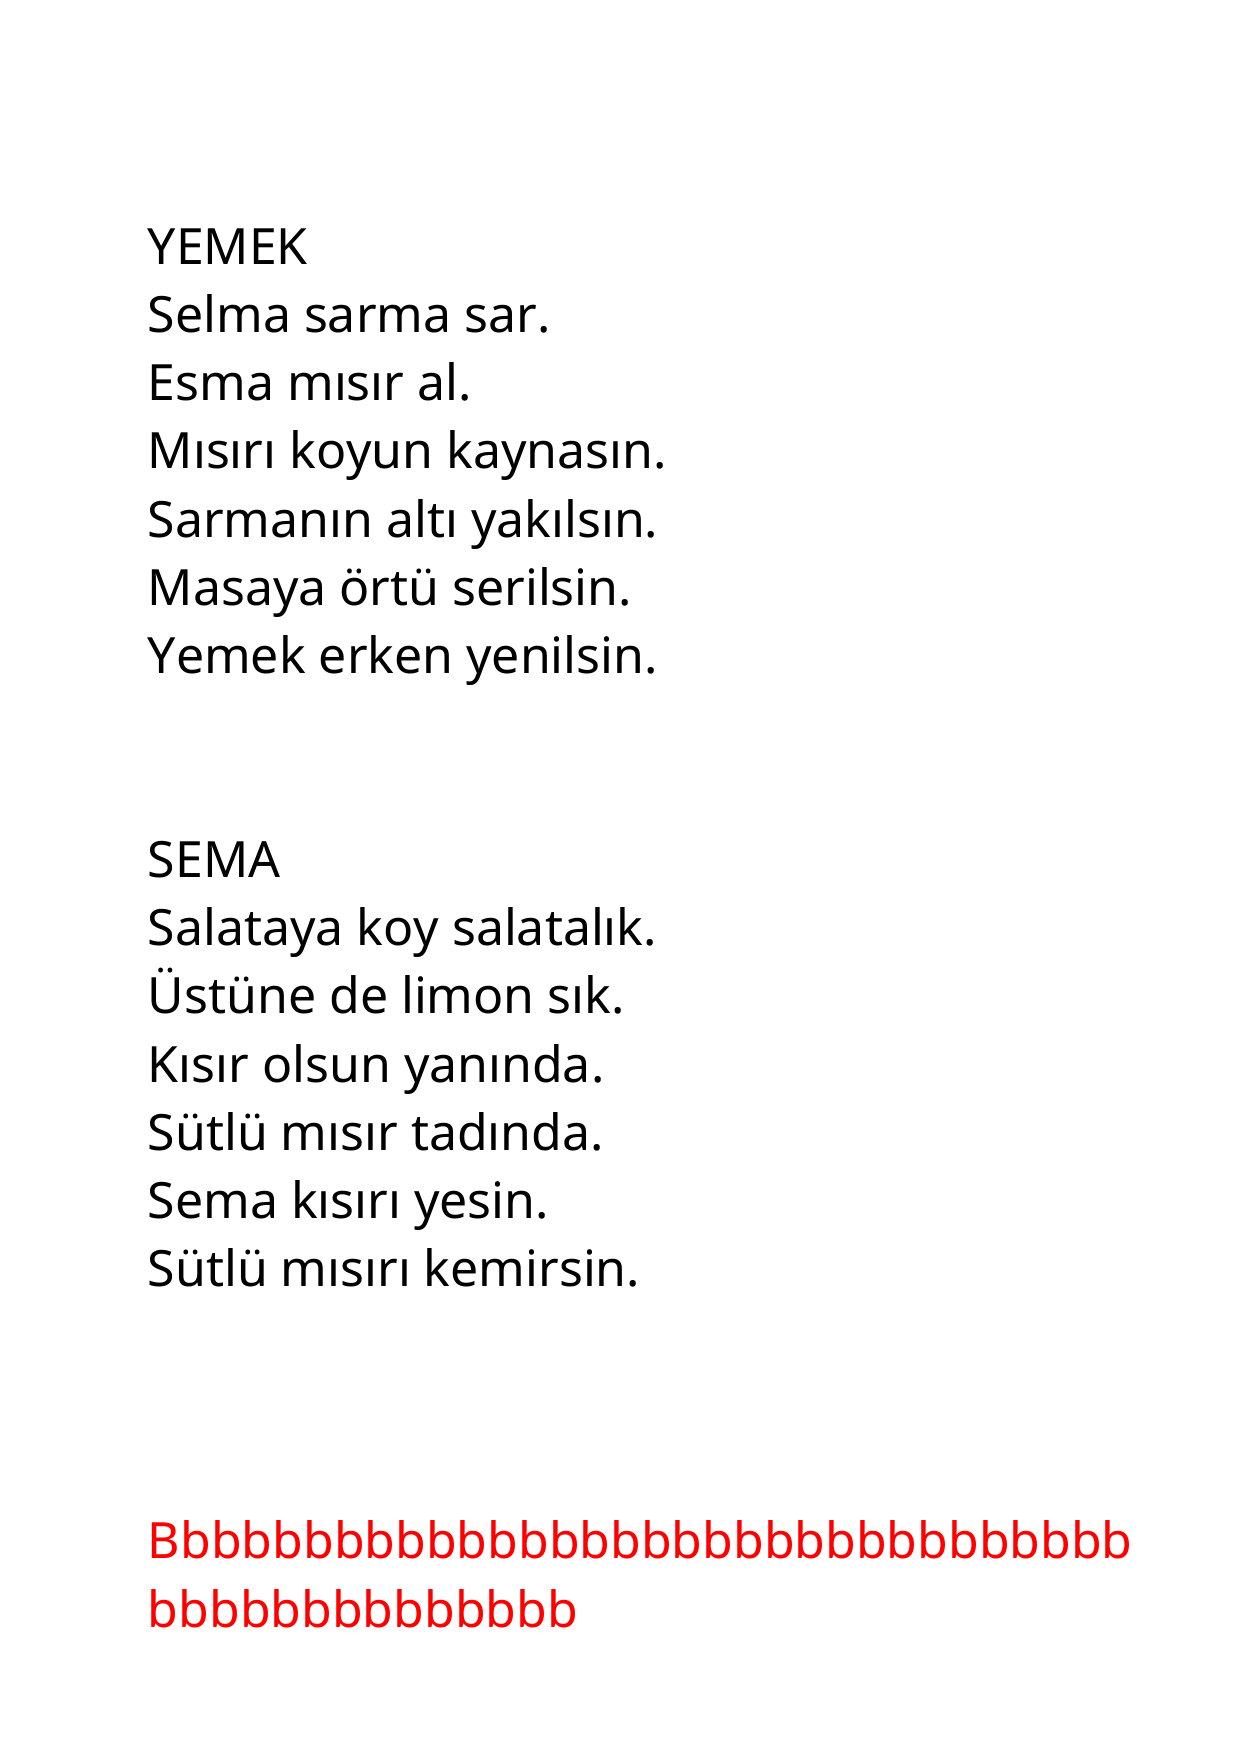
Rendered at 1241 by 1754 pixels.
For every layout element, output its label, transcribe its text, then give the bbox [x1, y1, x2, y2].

text Salataya koy salatalık. [148, 892, 1144, 961]
text Selma sarma sar. [148, 279, 1144, 347]
text YEMEK [148, 211, 1144, 279]
text Esma mısır al. [148, 347, 1144, 416]
text Sema kısırı yesin. [148, 1165, 1144, 1233]
text Yemek erken yenilsin. [148, 620, 1144, 688]
text Sütlü mısır tadında. [148, 1097, 1144, 1165]
text Sütlü mısırı kemirsin. [148, 1233, 1144, 1301]
text Mısırı koyun kaynasın. [148, 416, 1144, 484]
text Kısır olsun yanında. [148, 1029, 1144, 1097]
text Üstüne de limon sık. [148, 961, 1144, 1029]
text SEMA [148, 824, 1144, 892]
text Masaya örtü serilsin. [148, 552, 1144, 620]
text Sarmanın altı yakılsın. [148, 484, 1144, 552]
text Bbbbbbbbbbbbbbbbbbbbbbbbbbbbbbbbbbbbbbbbbbbbbb [148, 1506, 1144, 1642]
